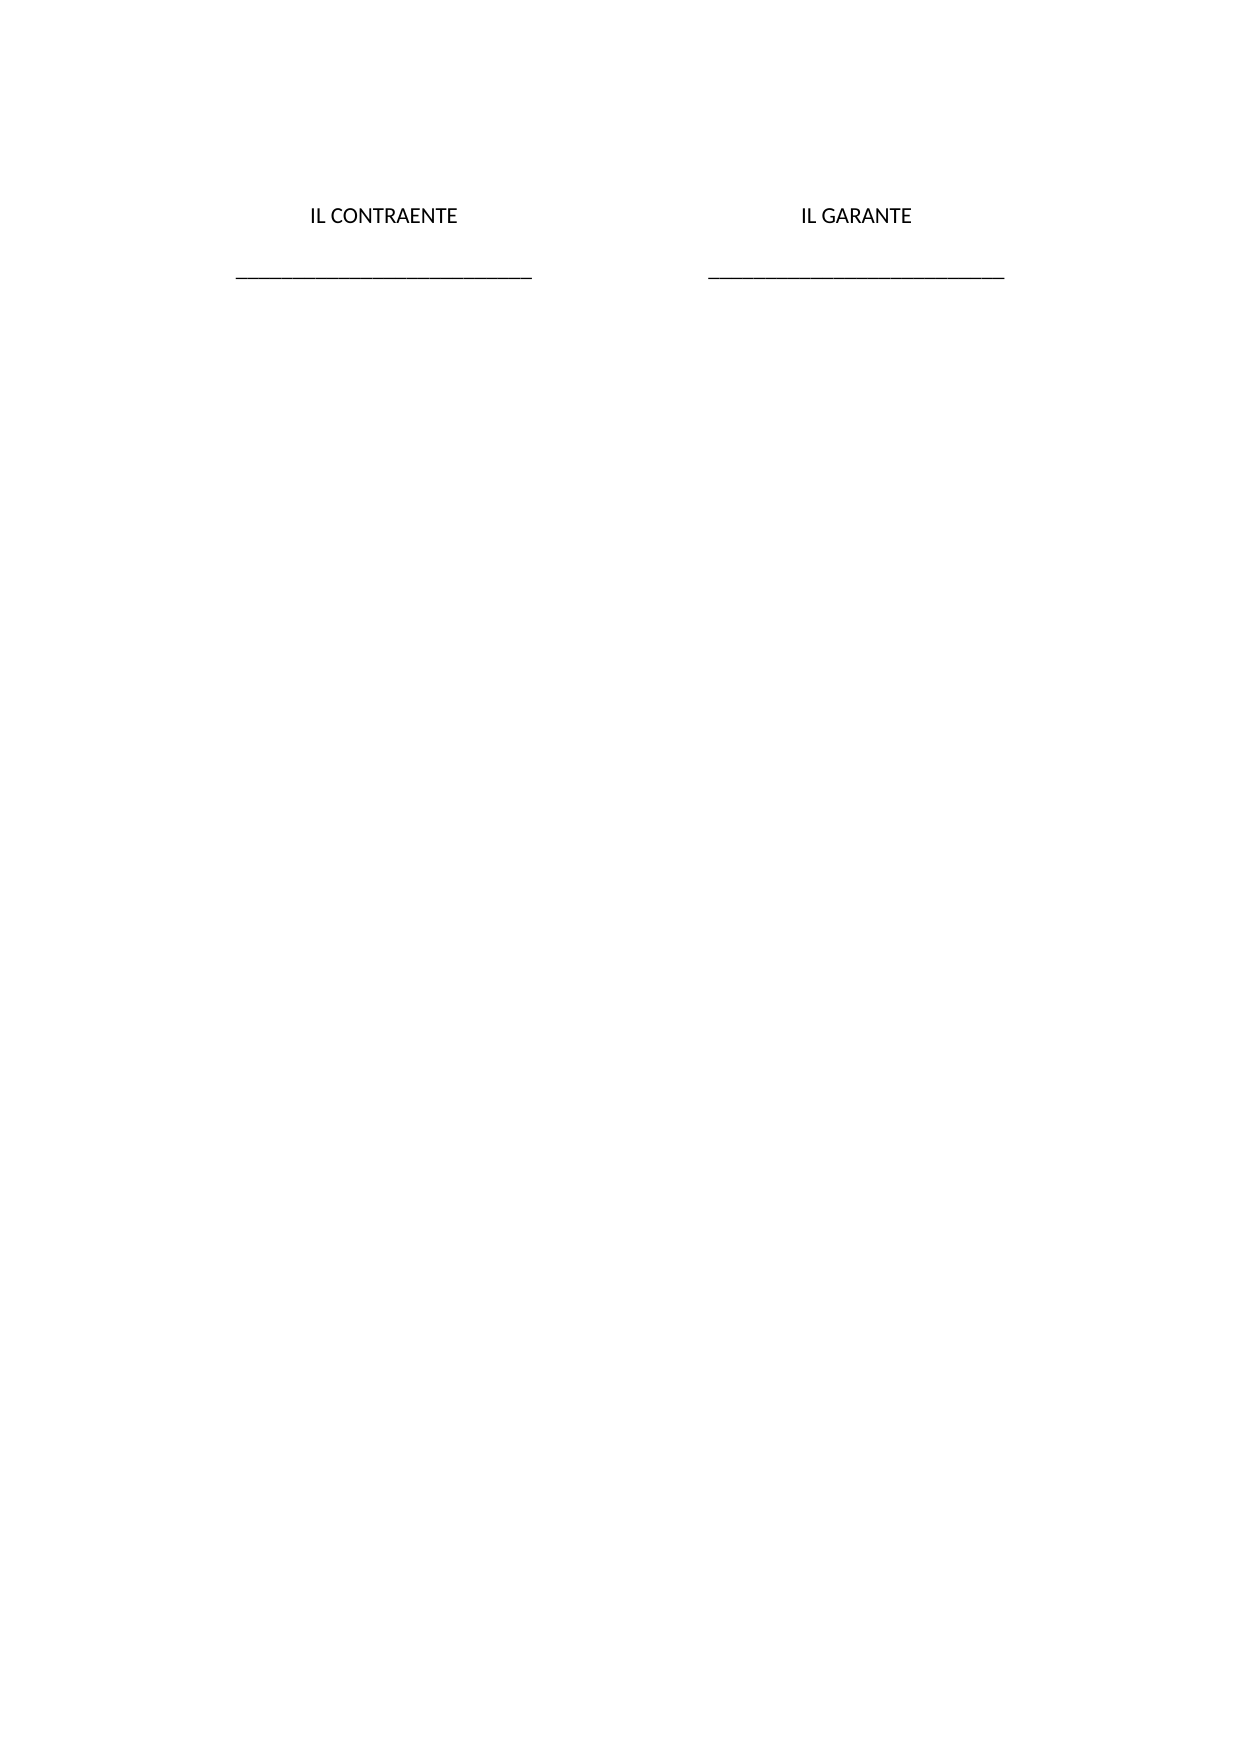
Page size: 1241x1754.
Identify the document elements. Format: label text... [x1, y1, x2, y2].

table_header IL GARANTE __________________________ [620, 176, 1092, 282]
table_header IL CONTRAENTE __________________________ [148, 176, 620, 282]
